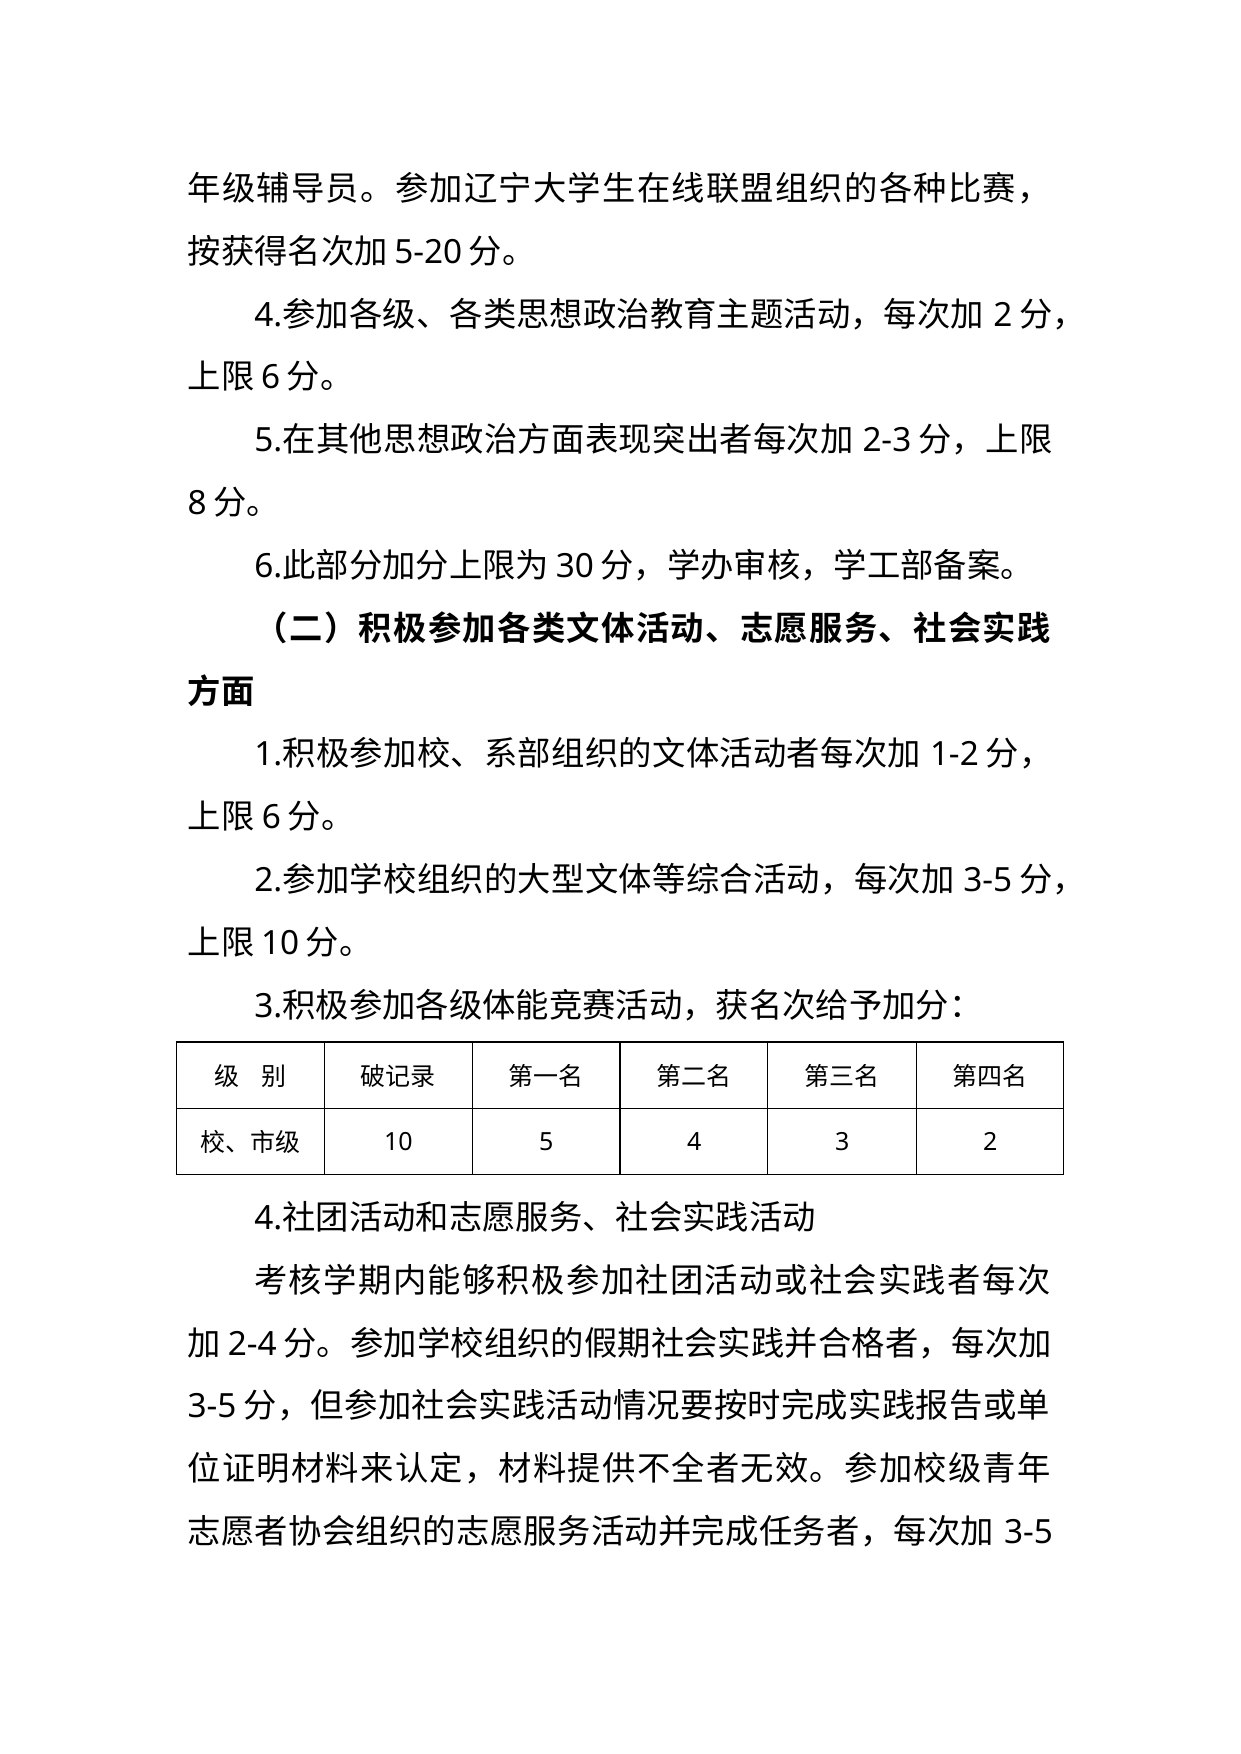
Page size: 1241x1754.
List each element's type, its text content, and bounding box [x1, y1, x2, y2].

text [187, 162, 1053, 273]
text （二）积极参加各类文体活动、志愿服务、社会实践方面 [187, 602, 1053, 713]
table_cell 10 [325, 1109, 472, 1173]
text 4.社团活动和志愿服务、社会实践活动 [187, 1191, 1053, 1239]
table_header 第四名 [917, 1043, 1063, 1107]
text 4.参加各级、各类思想政治教育主题活动，每次加2分，上限6分。 [187, 287, 1053, 399]
text 3.积极参加各级体能竞赛活动，获名次给予加分： [187, 978, 1053, 1027]
table_cell 校、市级 [177, 1109, 324, 1173]
table_cell 3 [768, 1109, 916, 1173]
text 5.在其他思想政治方面表现突出者每次加2-3分，上限8分。 [187, 413, 1053, 524]
table_header 级 别 [177, 1043, 324, 1107]
table_header 第一名 [473, 1043, 619, 1107]
table_cell 2 [917, 1109, 1063, 1173]
text 6.此部分加分上限为30分，学办审核，学工部备案。 [187, 539, 1053, 587]
table_header 第二名 [621, 1043, 767, 1107]
table_cell 4 [621, 1109, 767, 1173]
text 1.积极参加校、系部组织的文体活动者每次加1-2分，上限 6分。 [187, 727, 1053, 838]
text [187, 1254, 1053, 1553]
table_header 破记录 [325, 1043, 472, 1107]
table_header 第三名 [768, 1043, 916, 1107]
table_cell 5 [473, 1109, 619, 1173]
text 2.参加学校组织的大型文体等综合活动，每次加3-5分，上限10分。 [187, 853, 1053, 964]
